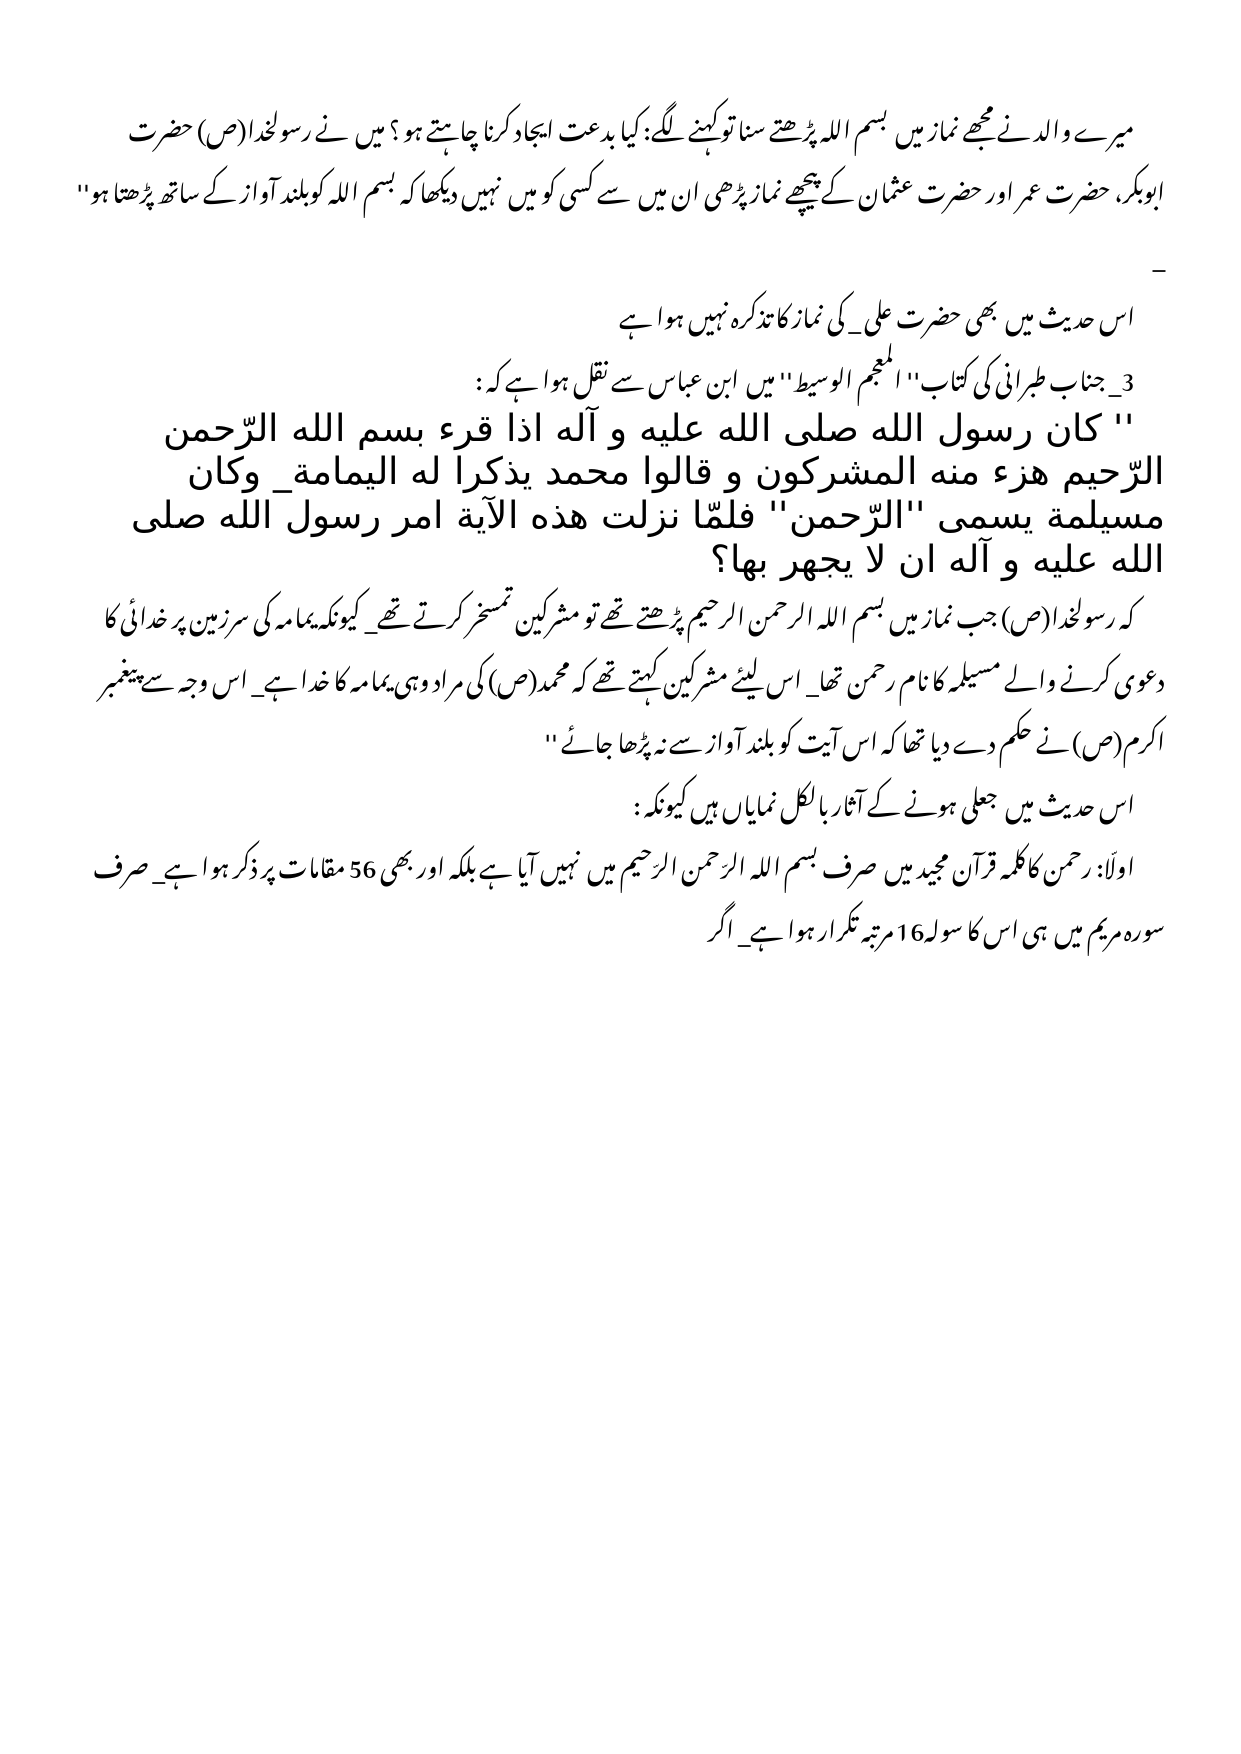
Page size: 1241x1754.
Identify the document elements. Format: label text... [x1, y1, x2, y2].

text '' کان رسول الله صلی الله علیه و آله اذا قرء بسم الله الرّحمن الرّحیم هزء منه المشرکون و قالوا محمد یذکرا له الیمامة_ وکان مسیلمة یسمی ''الرّحمن'' فلمّا نزلت هذه الآیة امر رسول الله صلی الله علیه و آله ان لا یجهر بها؟ [75, 406, 1165, 581]
text میرے والد نے مجھے نماز میں بسم اللہ پڑھتے سنا توکہنے لگے: کیا بدعت ایجاد کرنا چاہتے ہو ؟ میں نے رسولخدا(ص) حضرت ابوبکر، حضرت عمر اور حضرت عثمان کے پیچھے نماز پڑھی ان میں سے کسی کو میں نہیں دیکھا کہ بسم اللہ کوبلند آواز کے ساتھ پڑھتا ہو'' _ [75, 94, 1165, 281]
text اس حدیث میں بھی حضرت علی _ کی نماز کا تذکرہ نہیں ہوا ہے [75, 281, 1165, 344]
text اس حدیث میں جعلی ہونے کے آثار بالکل نمایاں ہیں کیونکہ : [75, 768, 1165, 831]
text اولّا: رحمن کاکلمہ قرآن مجید میں صرف بسم اللہ الرّحمن الرّحیم میں نہیں آیا ہے بلکہ اور بھی 56 مقامات پر ذکر ہوا ہے_ صرف سورہ مریم میں ہی اس کا سولہ16 مرتبہ تکرار ہوا ہے_ اگر [75, 831, 1165, 956]
text کہ رسولخدا(ص) جب نماز میں بسم اللہ الرحمن الرحیم پڑھتے تھے تو مشرکین تمسخر کرتے تھے_ کیونکہ یمامہ کی سرزمین پر خدائی کا دعوی کرنے والے مسیلمہ کا نام رحمن تھا_ اس لیئے مشرکین کہتے تھے کہ محمد(ص) کی مراد وہی یمامہ کا خدا ہے_ اس وجہ سے پیغمبر اکرم(ص) نے حکم دے دیا تھا کہ اس آیت کو بلند آواز سے نہ پڑھا جائے '' [75, 581, 1165, 768]
text 3_ جناب طبرانی کی کتاب'' المعجم الوسیط'' میں ابن عباس سے نقل ہوا ہے کہ : [75, 344, 1165, 406]
